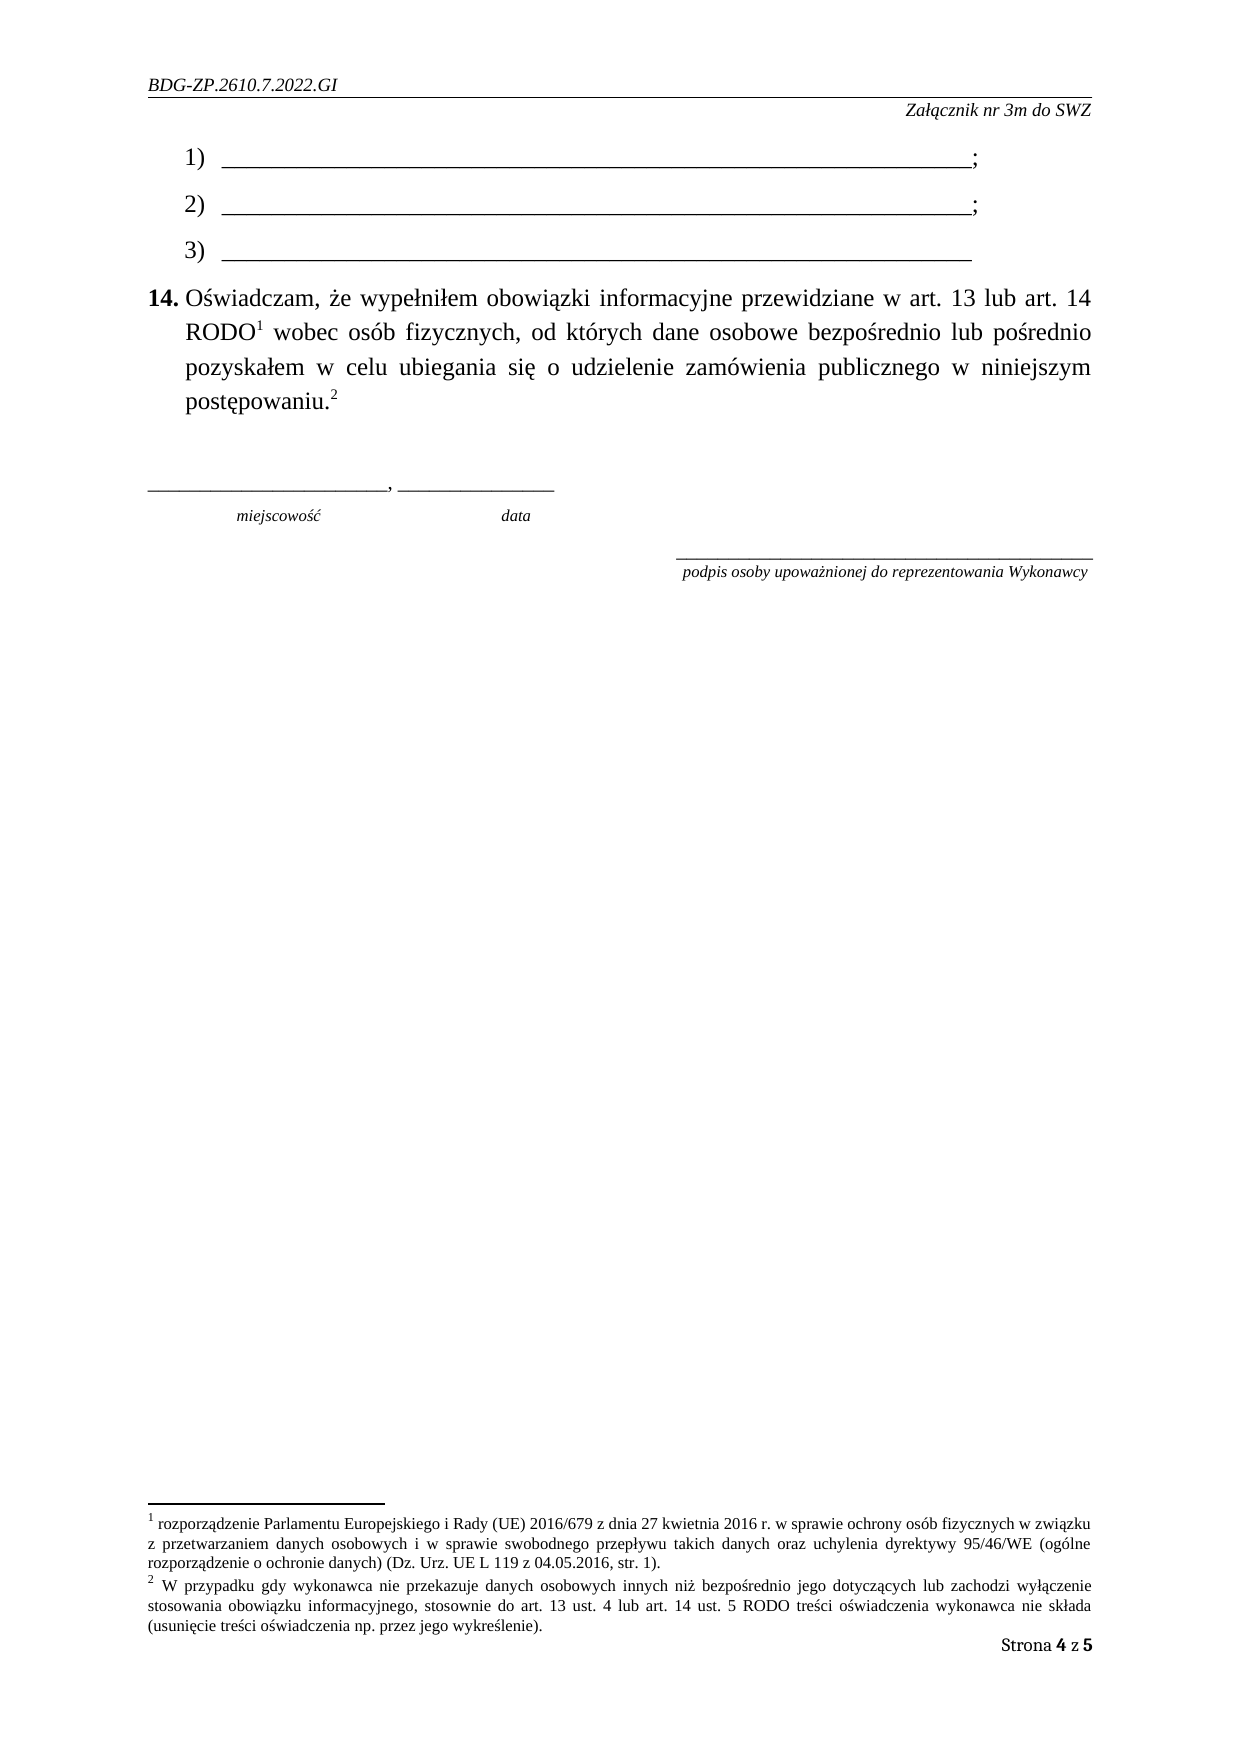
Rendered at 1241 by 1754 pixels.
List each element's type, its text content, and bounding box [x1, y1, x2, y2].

text podpis osoby upoważnionej do reprezentowania Wykonawcy [679, 562, 1092, 581]
list Oświadczam, że wypełniłem obowiązki informacyjne przewidziane w art. 13 lub art. 14 RODO wobec osób fizycznych, od których dane osobowe bezpośrednio lub pośrednio pozyskałem w celu ubiegania się o udzielenie zamówienia publicznego w niniejszym postępowaniu. [148, 283, 1092, 415]
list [184, 189, 1092, 217]
list ____________________________________________________________ [184, 236, 1092, 264]
text _______________________, _______________ [148, 469, 1092, 494]
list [184, 142, 1092, 170]
text ________________________________________ [148, 538, 1092, 562]
text miejscowość data [148, 506, 1092, 525]
